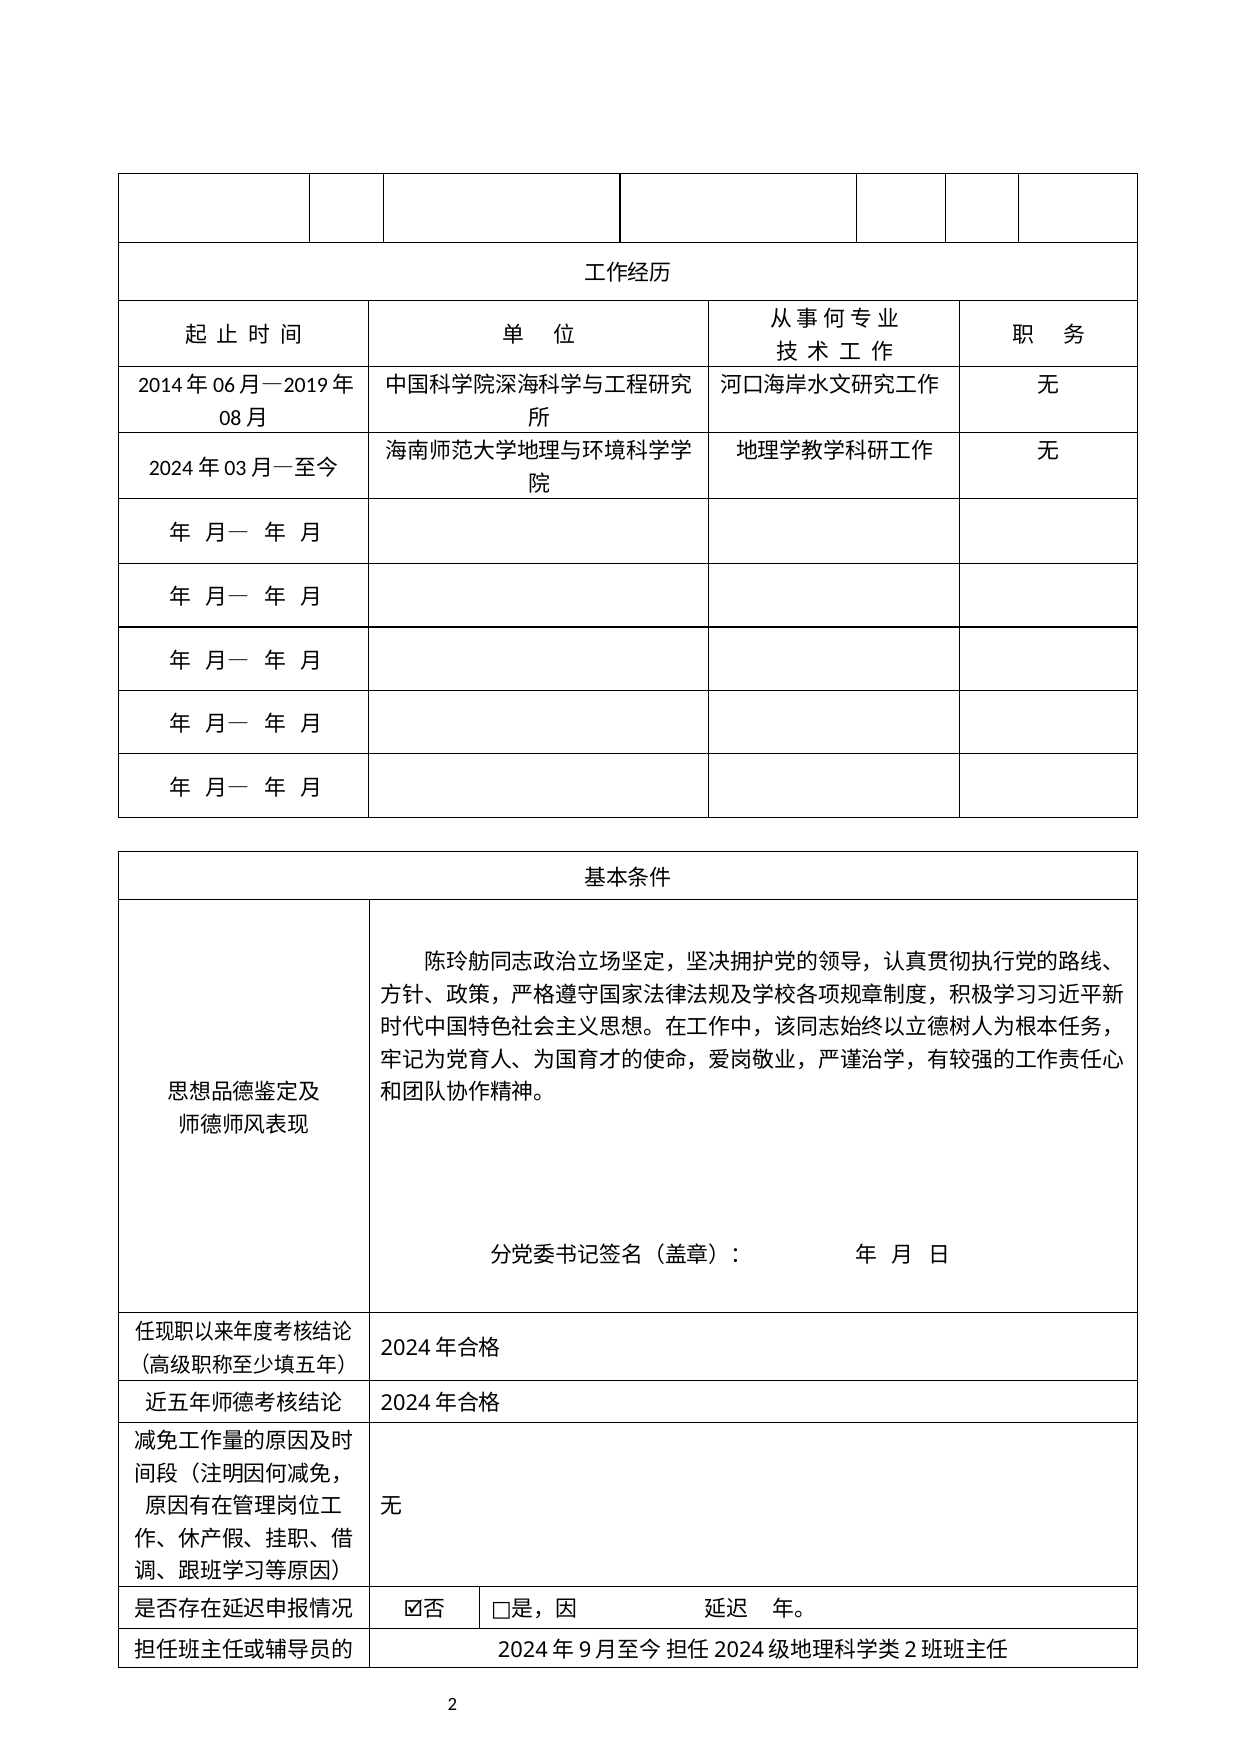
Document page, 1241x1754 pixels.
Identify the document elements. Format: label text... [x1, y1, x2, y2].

table_cell [960, 564, 1137, 626]
table_cell [369, 754, 708, 817]
table_cell 减免工作量的原因及时间段（注明因何减免，原因有在管理岗位工作、休产假、挂职、借调、跟班学习等原因） [119, 1423, 369, 1586]
table_cell 年 月— 年 月 [119, 499, 368, 562]
table_cell [310, 174, 383, 242]
table_cell 思想品德鉴定及 师德师风表现 [119, 900, 369, 1312]
table_cell [709, 499, 959, 562]
table_cell [384, 174, 619, 242]
table_cell 年 月— 年 月 [119, 754, 368, 817]
table_cell 陈玲舫同志政治立场坚定，坚决拥护党的领导，认真贯彻执行党的路线、方针、政策，严格遵守国家法律法规及学校各项规章制度，积极学习习近平新时代中国特色社会主义思想。在工作中，该同志始终以立德树人为根本任务，牢记为党育人、为国育才的使命，爱岗敬业，严谨治学，有较强的工作责任心和团队协作精神。 分党委书记签名（盖章）： 年 月 日 [370, 900, 1137, 1312]
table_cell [370, 1629, 1137, 1667]
table_cell 从 事 何 专 业 技 术 工 作 [709, 301, 959, 366]
table_cell [709, 564, 959, 626]
table_cell 海南师范大学地理与环境科学学院 [369, 433, 708, 498]
table_cell 年 月— 年 月 [119, 691, 368, 753]
table_cell 任现职以来年度考核结论（高级职称至少填五年） [119, 1313, 369, 1379]
table_cell 河口海岸水文研究工作 [709, 367, 959, 432]
table_cell 否 [370, 1587, 479, 1628]
table_cell 中国科学院深海科学与工程研究所 [369, 367, 708, 432]
table_cell 职 务 [960, 301, 1137, 366]
table_cell 2014年06月—2019年08月 [119, 367, 368, 432]
table_cell [709, 628, 959, 690]
table_cell 无 [960, 433, 1137, 498]
table_cell [857, 174, 945, 242]
table_cell 年 月— 年 月 [119, 564, 368, 626]
table_cell 单 位 [369, 301, 708, 366]
table_cell [1019, 174, 1137, 242]
table_cell [709, 691, 959, 753]
table_cell 担任班主任或辅导员的任职单位及时间 [119, 1629, 369, 1667]
table_cell 无 [960, 367, 1137, 432]
table_cell 无 [370, 1423, 1137, 1586]
table_cell [369, 628, 708, 690]
table_cell 起 止 时 间 [119, 301, 368, 366]
table_cell [946, 174, 1018, 242]
table_cell 地理学教学科研工作 [709, 433, 959, 498]
table_cell [621, 174, 856, 242]
table_cell □是，因 延迟 年。 [480, 1587, 1137, 1628]
table_cell [960, 628, 1137, 690]
table_cell [709, 754, 959, 817]
table_cell 近五年师德考核结论 [119, 1381, 369, 1422]
table_cell [960, 754, 1137, 817]
table_cell 2024 年03月—至今 [119, 433, 368, 498]
table_header 基本条件 [119, 852, 1137, 899]
table_cell [119, 174, 309, 242]
table_cell 是否存在延迟申报情况 [119, 1587, 369, 1628]
table_cell [960, 499, 1137, 562]
table_cell [369, 564, 708, 626]
table_cell [369, 499, 708, 562]
table_cell [960, 691, 1137, 753]
table_cell 年 月— 年 月 [119, 628, 368, 690]
table_cell 2024年合格 [370, 1381, 1137, 1422]
table_cell [369, 691, 708, 753]
table_cell 工作经历 [119, 243, 1137, 300]
table_cell 2024年合格 [370, 1313, 1137, 1379]
